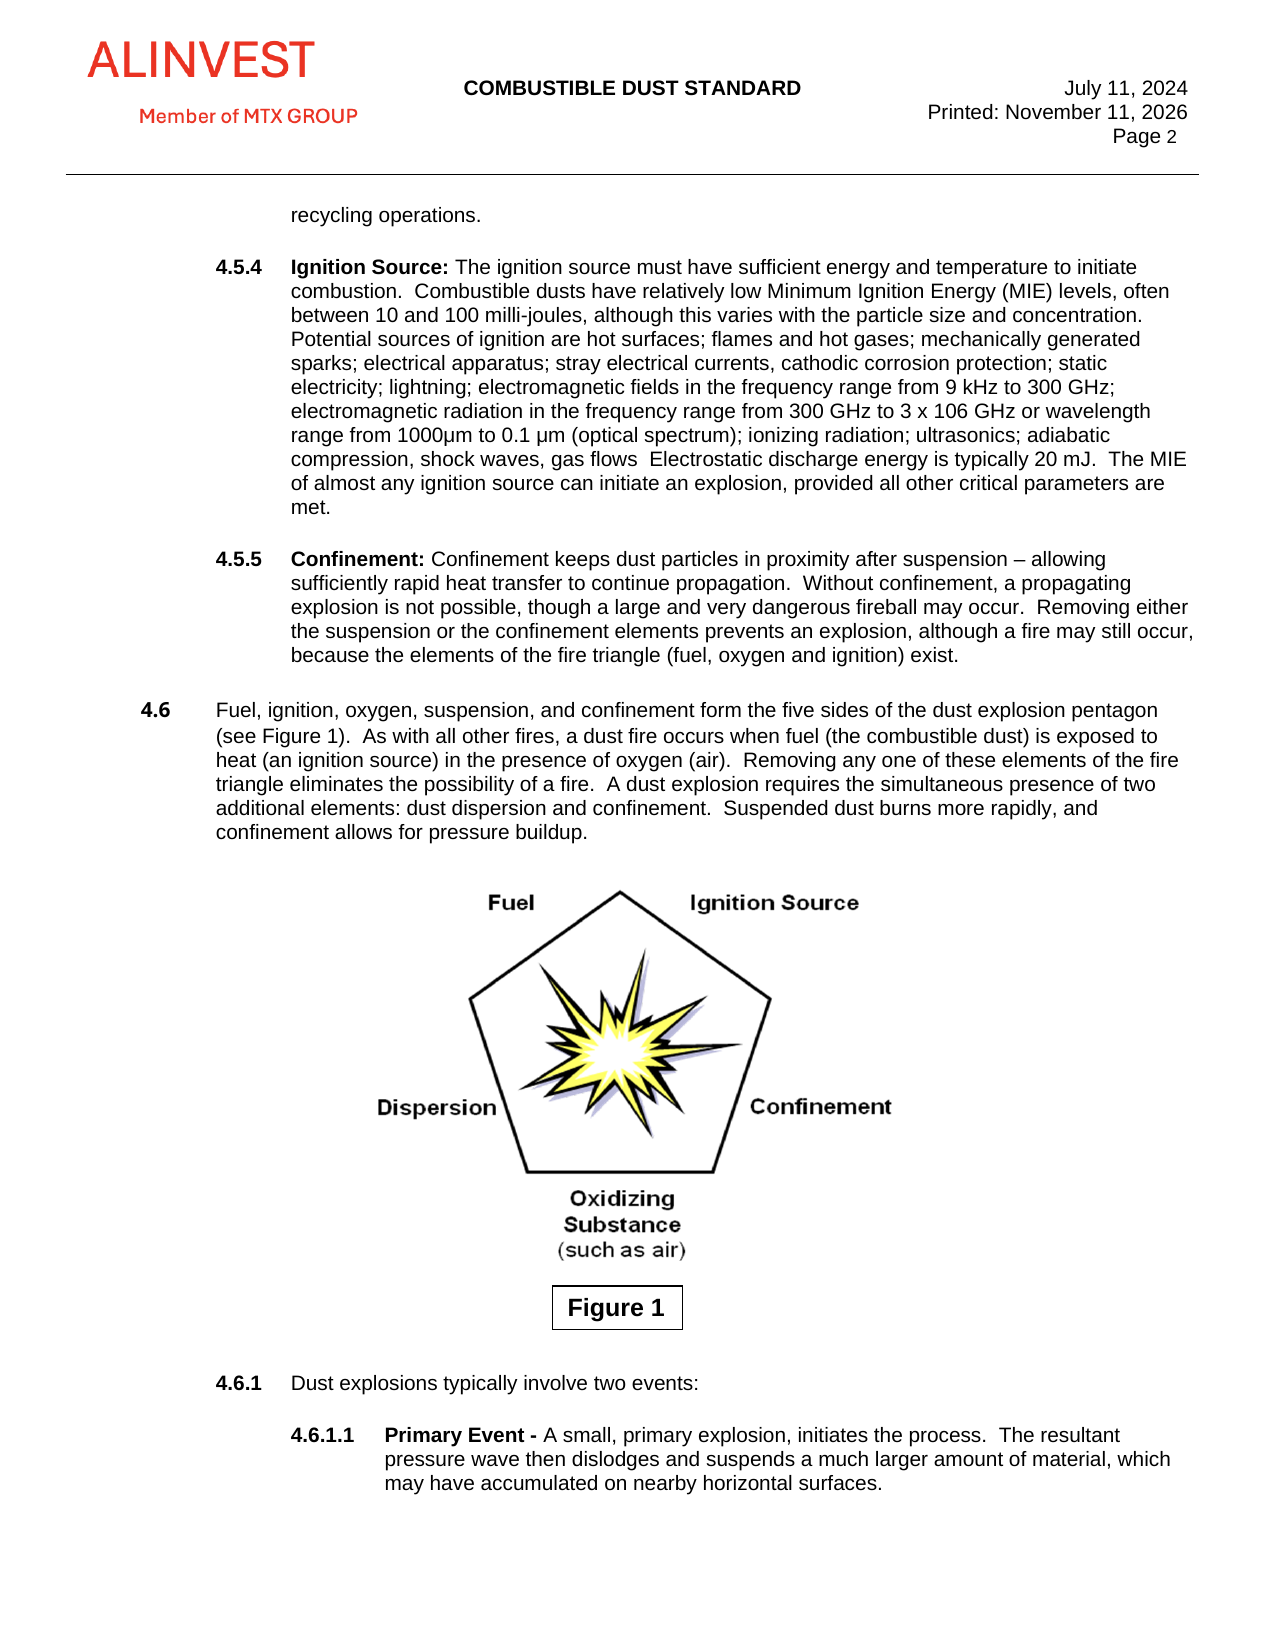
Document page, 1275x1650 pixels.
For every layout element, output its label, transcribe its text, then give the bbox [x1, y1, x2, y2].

list Primary Event - A small, primary explosion, initiates the process. The resultant pressure wave then dislodges and suspends a much larger amount of material, which may have accumulated on nearby horizontal surfaces. [291, 1423, 1200, 1523]
list Confinement: Confinement keeps dust particles in proximity after suspension – allowing sufficiently rapid heat transfer to continue propagation. Without confinement, a propagating explosion is not possible, though a large and very dangerous fireball may occur. Removing either the suspension or the confinement elements prevents an explosion, although a fire may still occur, because the elements of the fire triangle (fuel, oxygen and ignition) exist. [216, 547, 1200, 695]
list Fuel, ignition, oxygen, suspension, and confinement form the five sides of the dust explosion pentagon (see Figure 1). As with all other fires, a dust fire occurs when fuel (the combustible dust) is exposed to heat (an ignition source) in the presence of oxygen (air). Removing any one of these elements of the fire triangle eliminates the possibility of a fire. A dust explosion requires the simultaneous presence of two additional elements: dust dispersion and confinement. Suspended dust burns more rapidly, and confinement allows for pressure buildup. [141, 695, 1200, 872]
list Dust explosions typically involve two events: [216, 1371, 1200, 1423]
picture [76, 28, 367, 134]
picture [376, 889, 894, 1261]
list Ignition Source: The ignition source must have sufficient energy and temperature to initiate combustion. Combustible dusts have relatively low Minimum Ignition Energy (MIE) levels, often between 10 and 100 milli-joules, although this varies with the particle size and concentration. Potential sources of ignition are hot surfaces; flames and hot gases; mechanically generated sparks; electrical apparatus; stray electrical currents, cathodic corrosion protection; static electricity; lightning; electromagnetic fields in the frequency range from 9 kHz to 300 GHz; electromagnetic radiation in the frequency range from 300 GHz to 3 x 106 GHz or wavelength range from 1000μm to 0.1 μm (optical spectrum); ionizing radiation; ultrasonics; adiabatic compression, shock waves, gas flows Electrostatic discharge energy is typically 20 mJ. The MIE of almost any ignition source can initiate an explosion, provided all other critical parameters are met. [216, 255, 1200, 547]
